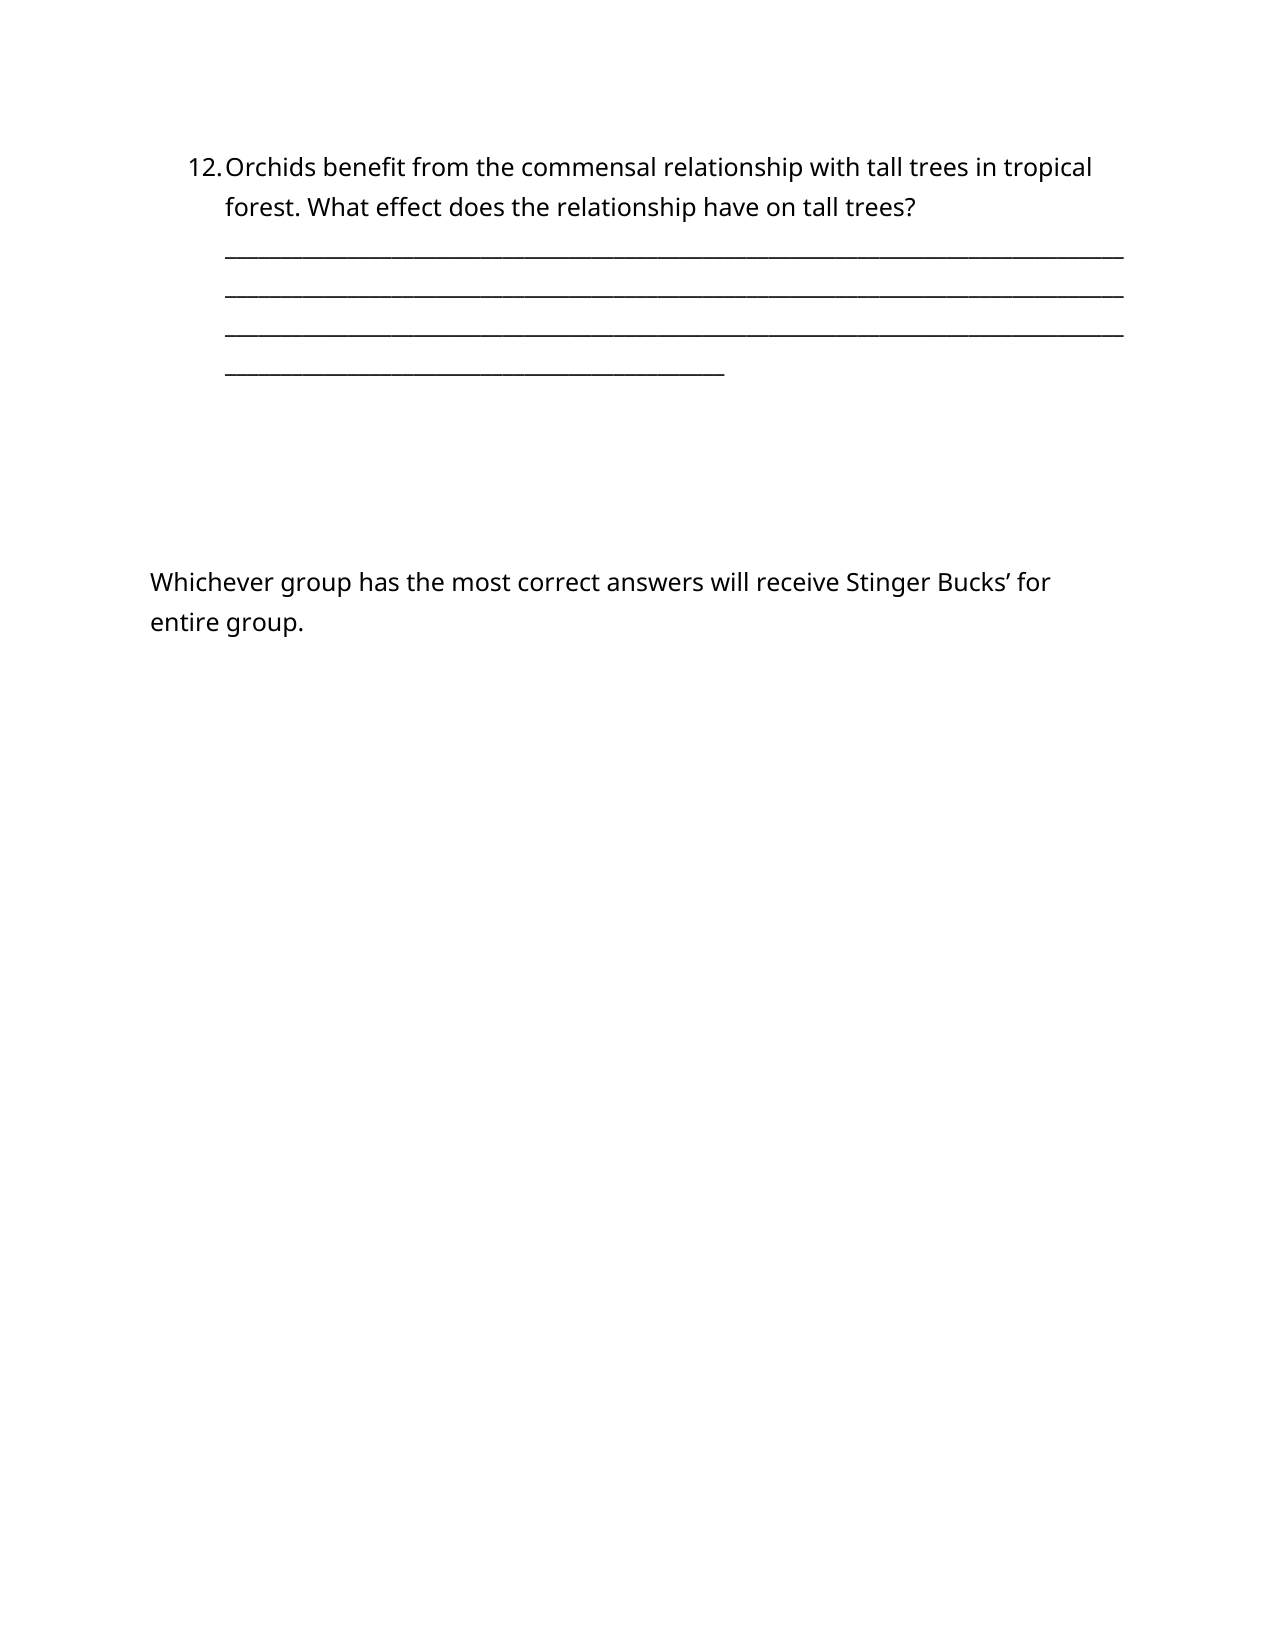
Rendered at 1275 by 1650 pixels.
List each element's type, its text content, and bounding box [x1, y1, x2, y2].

text Whichever group has the most correct answers will receive Stinger Bucks’ for entire group. [150, 565, 1125, 638]
list Orchids benefit from the commensal relationship with tall trees in tropical forest. What effect does the relationship have on tall trees? ________________________________________________________________________________________________________________________________________________________________________________________________________________________________________________________________________________________________ [187, 150, 1125, 380]
